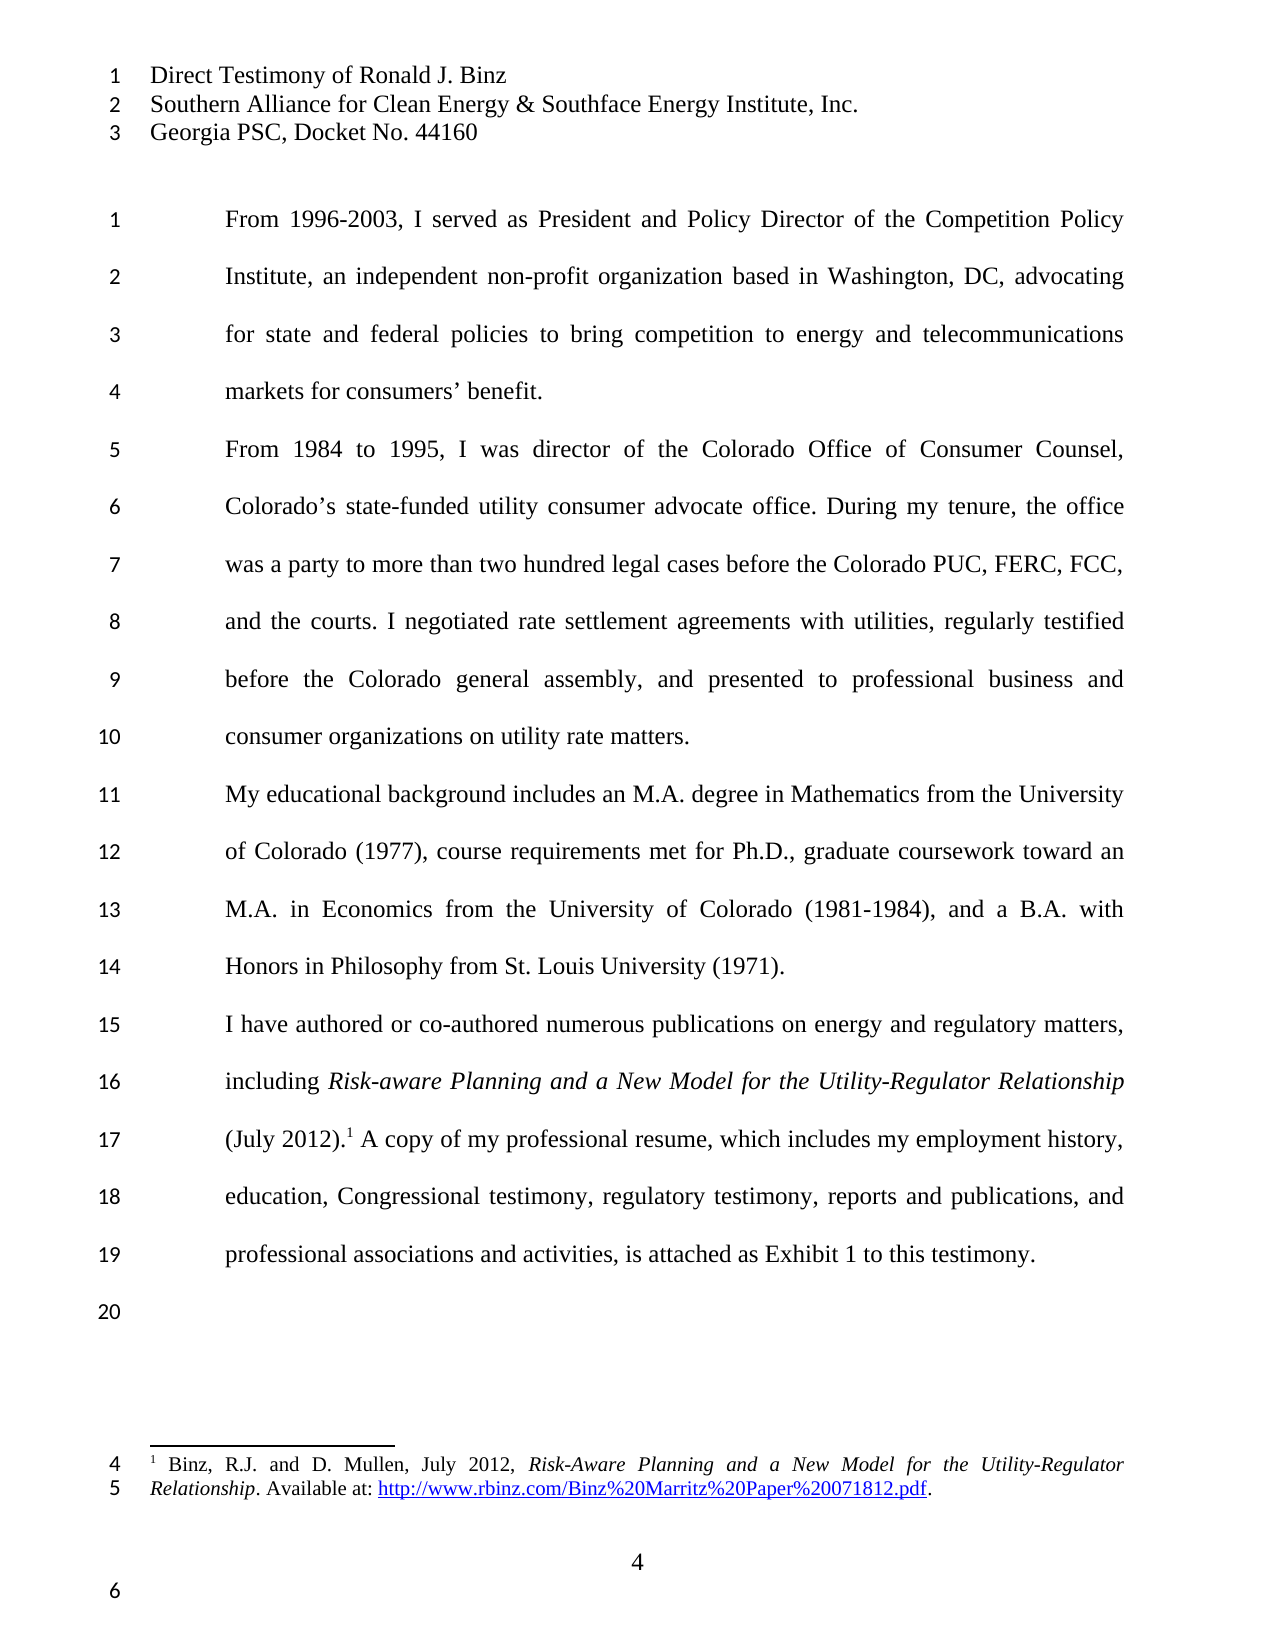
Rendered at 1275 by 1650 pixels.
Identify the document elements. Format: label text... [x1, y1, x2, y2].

text My educational background includes an M.A. degree in Mathematics from the University of Colorado (1977), course requirements met for Ph.D., graduate coursework toward an M.A. in Economics from the University of Colorado (1981-1984), and a B.A. with Honors in Philosophy from St. Louis University (1971). [225, 779, 1125, 980]
text I have authored or co-authored numerous publications on energy and regulatory matters, including Risk-aware Planning and a New Model for the Utility-Regulator Relationship (July 2012). A copy of my professional resume, which includes my employment history, education, Congressional testimony, regulatory testimony, reports and publications, and professional associations and activities, is attached as Exhibit 1 to this testimony. [225, 1009, 1125, 1267]
text From 1984 to 1995, I was director of the Colorado Office of Consumer Counsel, Colorado’s state-funded utility consumer advocate office. During my tenure, the office was a party to more than two hundred legal cases before the Colorado PUC, FERC, FCC, and the courts. I negotiated rate settlement agreements with utilities, regularly testified before the Colorado general assembly, and presented to professional business and consumer organizations on utility rate matters. [225, 434, 1125, 750]
text From 1996-2003, I served as President and Policy Director of the Competition Policy Institute, an independent non-profit organization based in Washington, DC, advocating for state and federal policies to bring competition to energy and telecommunications markets for consumers’ benefit. [225, 204, 1125, 405]
